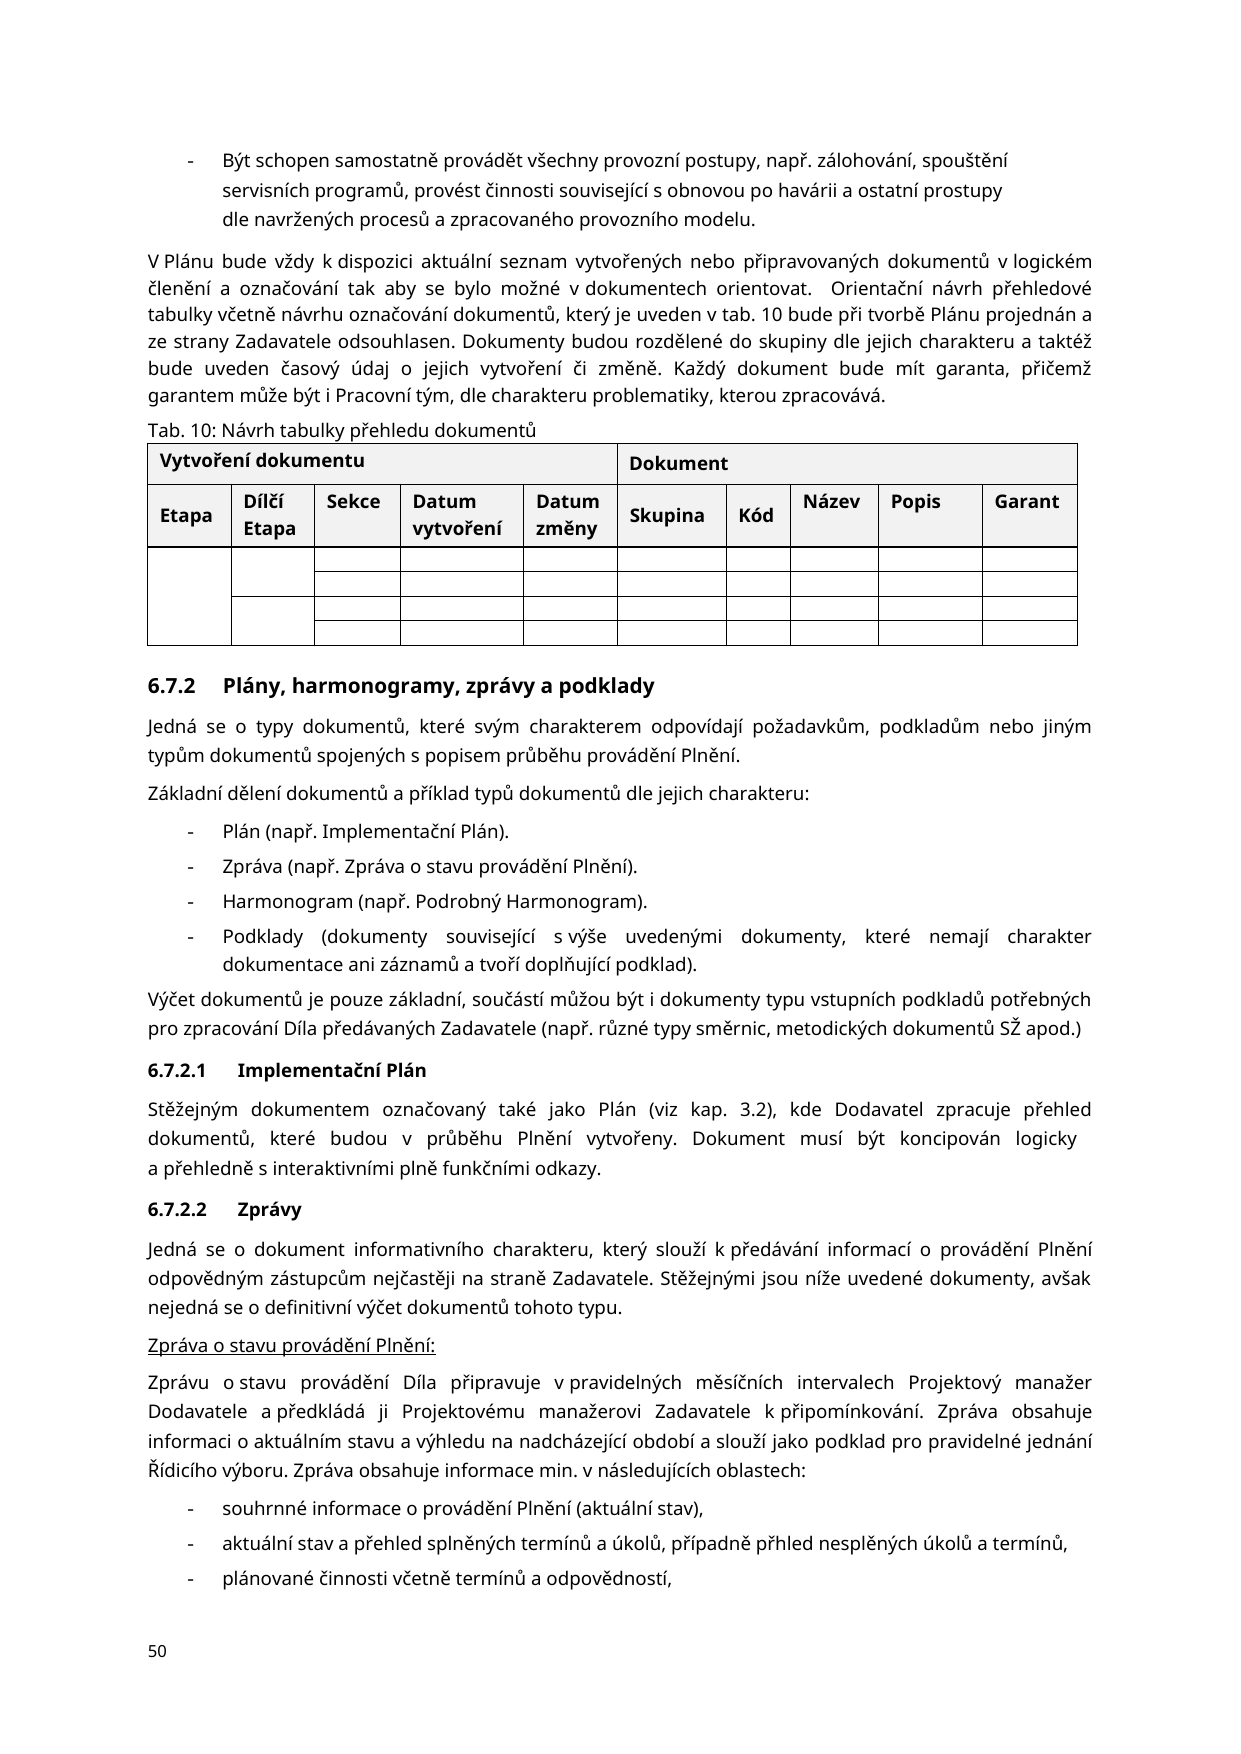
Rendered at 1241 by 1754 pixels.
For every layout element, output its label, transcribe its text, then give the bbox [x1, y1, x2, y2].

table_cell [727, 597, 790, 620]
table_cell [618, 548, 726, 571]
table_cell [524, 597, 617, 620]
table_cell [727, 548, 790, 571]
table_cell [232, 597, 314, 645]
table_cell Skupina [618, 485, 726, 546]
list Podklady (dokumenty související s výše uvedenými dokumenty, které nemají charakter dokumentace ani záznamů a tvoří doplňující podklad). [185, 924, 1093, 976]
table_cell [148, 548, 231, 645]
text Základní dělení dokumentů a příklad typů dokumentů dle jejich charakteru: [148, 780, 1093, 806]
table_cell [791, 548, 878, 571]
table_cell [401, 548, 523, 571]
table_cell [618, 597, 726, 620]
table_cell [315, 572, 400, 596]
list Zpráva (např. Zpráva o stavu provádění Plnění). [185, 853, 1093, 879]
table_cell Sekce [315, 485, 400, 546]
text Zpráva o stavu provádění Plnění: [148, 1332, 1093, 1357]
table_cell [524, 572, 617, 596]
table_cell [983, 621, 1077, 645]
table_header Dokument [618, 444, 1077, 484]
table_cell [983, 597, 1077, 620]
table_cell Etapa [148, 485, 231, 546]
table_cell [524, 621, 617, 645]
text Zprávy [148, 1197, 1093, 1222]
table_cell Kód [727, 485, 790, 546]
table_cell [401, 572, 523, 596]
table_cell [791, 621, 878, 645]
table_cell [879, 621, 982, 645]
table_cell [401, 597, 523, 620]
text Jedná se o dokument informativního charakteru, který slouží k předávání informací o provádění Plnění odpovědným zástupcům nejčastěji na straně Zadavatele. Stěžejnými jsou níže uvedené dokumenty, avšak nejedná se o definitivní výčet dokumentů tohoto typu. [148, 1236, 1093, 1320]
table_cell [315, 548, 400, 571]
text Zprávu o stavu provádění Díla připravuje v pravidelných měsíčních intervalech Projektový manažer Dodavatele a předkládá ji Projektovému manažerovi Zadavatele k připomínkování. Zpráva obsahuje informaci o aktuálním stavu a výhledu na nadcházející období a slouží jako podklad pro pravidelné jednání Řídicího výboru. Zpráva obsahuje informace min. v následujících oblastech: [148, 1369, 1093, 1483]
subtitle Plány, harmonogramy, zprávy a podklady [148, 671, 1093, 699]
table_cell Název [791, 485, 878, 546]
text Stěžejným dokumentem označovaný také jako Plán (viz kap. 3.2), kde Dodavatel zpracuje přehled dokumentů, které budou v průběhu Plnění vytvořeny. Dokument musí být koncipován logicky a přehledně s interaktivními plně funkčními odkazy. [148, 1096, 1093, 1180]
table_cell [618, 621, 726, 645]
table_cell [879, 548, 982, 571]
list souhrnné informace o provádění Plnění (aktuální stav), [185, 1495, 1093, 1521]
table_cell [727, 621, 790, 645]
list Plán (např. Implementační Plán). [185, 818, 1093, 844]
table_cell Garant [983, 485, 1077, 546]
table_cell [791, 597, 878, 620]
table_cell [879, 572, 982, 596]
list Harmonogram (např. Podrobný Harmonogram). [185, 888, 1093, 914]
table_cell [983, 548, 1077, 571]
table_cell Datum vytvoření [401, 485, 523, 546]
table_cell [618, 572, 726, 596]
text Implementační Plán [148, 1057, 1093, 1082]
list plánované činnosti včetně termínů a odpovědností, [185, 1566, 1093, 1591]
table_cell [791, 572, 878, 596]
text V Plánu bude vždy k dispozici aktuální seznam vytvořených nebo připravovaných dokumentů v logickém členění a označování tak aby se bylo možné v dokumentech orientovat. Orientační návrh přehledové tabulky včetně návrhu označování dokumentů, který je uveden v tab. 10 bude při tvorbě Plánu projednán a ze strany Zadavatele odsouhlasen. Dokumenty budou rozdělené do skupiny dle jejich charakteru a taktéž bude uveden časový údaj o jejich vytvoření či změně. Každý dokument bude mít garanta, přičemž garantem může být i Pracovní tým, dle charakteru problematiky, kterou zpracovává. [148, 248, 1093, 407]
table_cell [315, 597, 400, 620]
table_cell [315, 621, 400, 645]
table_cell [727, 572, 790, 596]
table_cell [879, 597, 982, 620]
table_cell [232, 548, 314, 596]
table_cell [983, 572, 1077, 596]
text Jedná se o typy dokumentů, které svým charakterem odpovídají požadavkům, podkladům nebo jiným typům dokumentů spojených s popisem průběhu provádění Plnění. [148, 713, 1093, 768]
text Výčet dokumentů je pouze základní, součástí můžou být i dokumenty typu vstupních podkladů potřebných pro zpracování Díla předávaných Zadavatele (např. různé typy směrnic, metodických dokumentů SŽ apod.) [148, 986, 1093, 1041]
table_cell [524, 548, 617, 571]
table_cell Dílčí Etapa [232, 485, 314, 546]
table_cell Popis [879, 485, 982, 546]
table_cell [401, 621, 523, 645]
list aktuální stav a přehled splněných termínů a úkolů, případně přhled nesplěných úkolů a termínů, [185, 1530, 1093, 1556]
list Být schopen samostatně provádět všechny provozní postupy, např. zálohování, spouštění servisních programů, provést činnosti související s obnovou po havárii a ostatní prostupy dle navržených procesů a zpracovaného provozního modelu. [185, 148, 1093, 232]
table_header Vytvoření dokumentu [148, 444, 617, 484]
table_cell Datum změny [524, 485, 617, 546]
